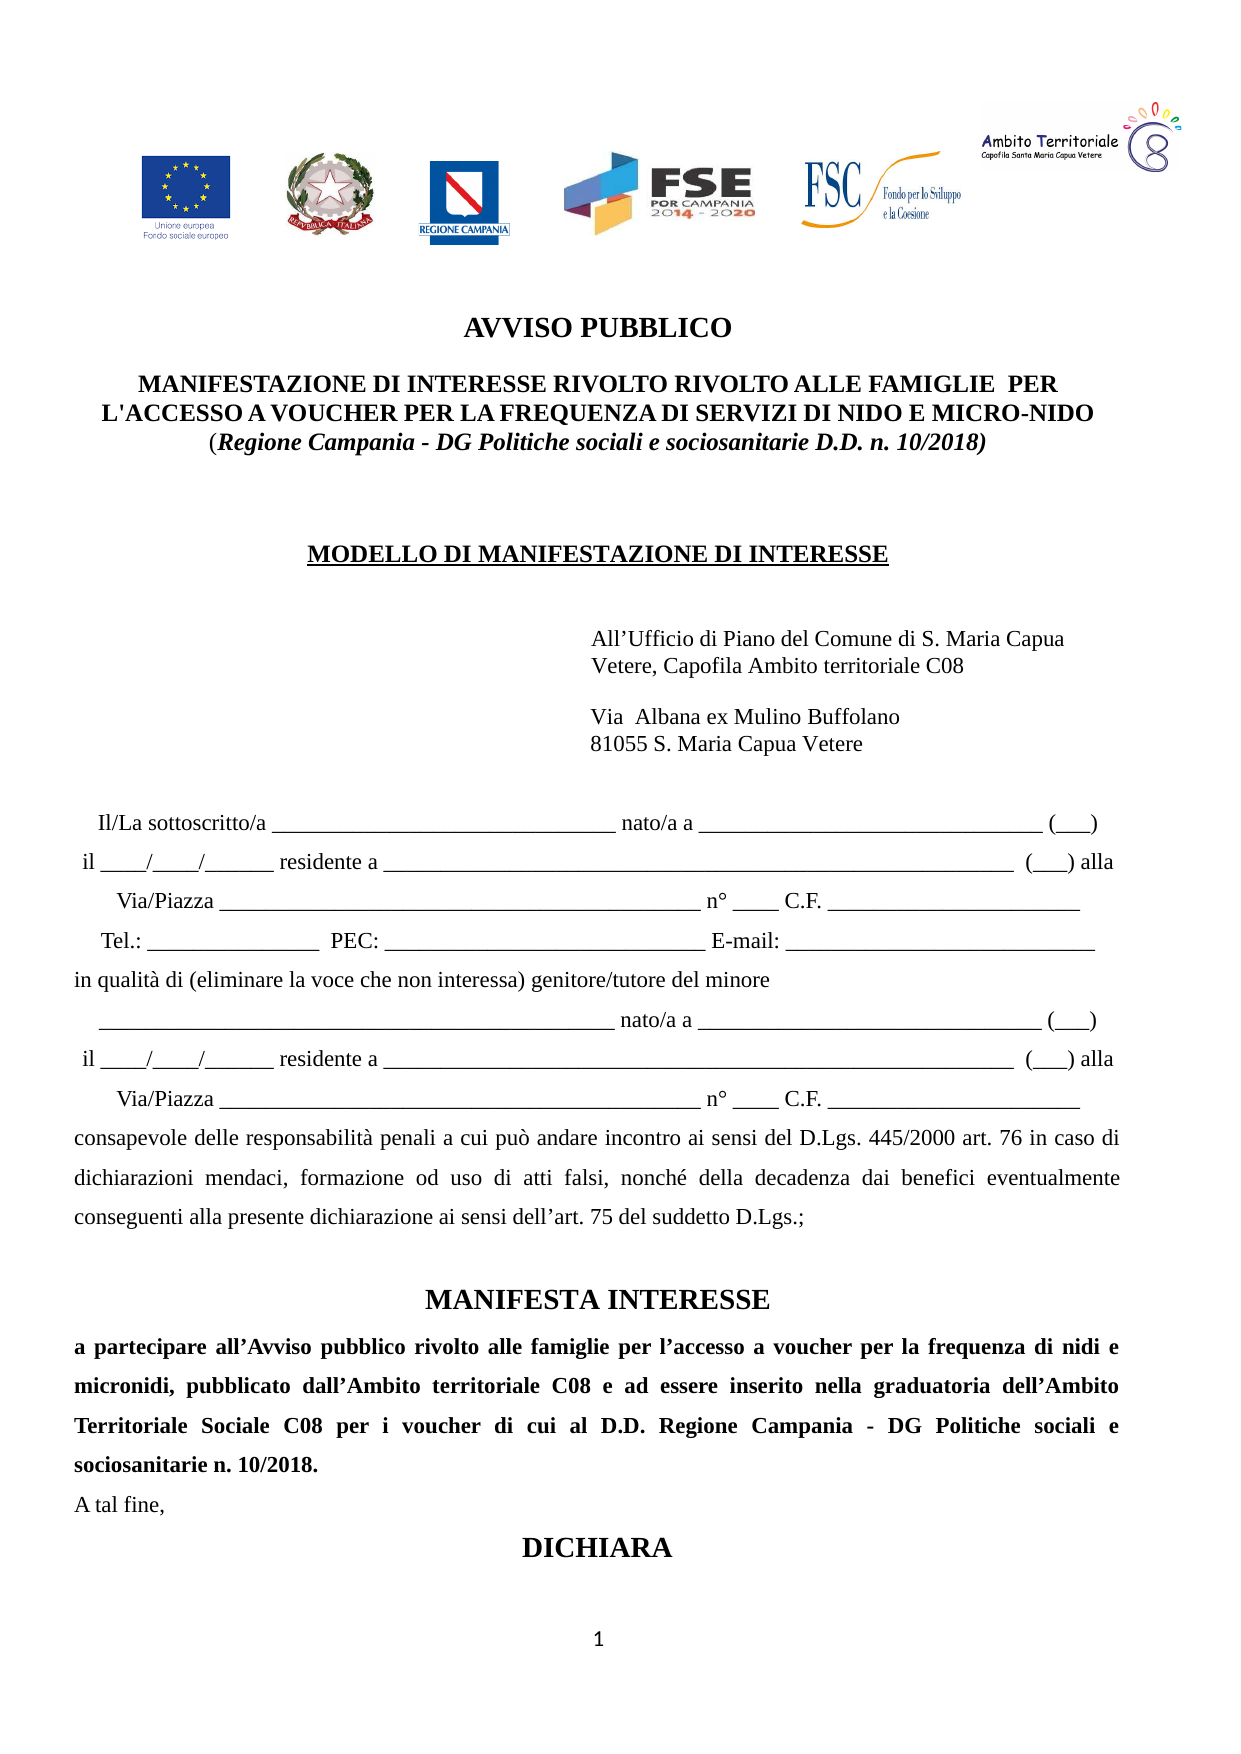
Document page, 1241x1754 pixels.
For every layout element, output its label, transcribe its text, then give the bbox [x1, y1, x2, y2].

text Via Albana ex Mulino Buffolano [74, 703, 1122, 729]
text in qualità di (eliminare la voce che non interessa) genitore/tutore del minore [74, 967, 1122, 993]
text MANIFESTA INTERESSE [74, 1282, 1122, 1316]
text Tel.: _______________ PEC: ____________________________ E-mail: ___________________________ [74, 927, 1122, 953]
picture [981, 102, 1182, 172]
text _____________________________________________ nato/a a ______________________________ (___) [74, 1006, 1122, 1032]
text DICHIARA [74, 1530, 1121, 1564]
text Il/La sottoscritto/a ______________________________ nato/a a ______________________________ (___) [74, 809, 1122, 835]
text a partecipare all’Avviso pubblico rivolto alle famiglie per l’accesso a voucher per la frequenza di nidi e micronidi, pubblicato dall’Ambito territoriale C08 e ad essere inserito nella graduatoria dell’Ambito Territoriale Sociale C08 per i voucher di cui al D.D. Regione Campania - DG Politiche sociali e sociosanitarie n. 10/2018. [74, 1333, 1121, 1477]
text AVVISO PUBBLICO [74, 311, 1122, 344]
text il ____/____/______ residente a _______________________________________________________ (___) alla Via/Piazza __________________________________________ n° ____ C.F. ______________________ [74, 848, 1122, 914]
text All’Ufficio di Piano del Comune di S. Maria Capua Vetere, Capofila Ambito territoriale C08 [591, 626, 1122, 678]
text consapevole delle responsabilità penali a cui può andare incontro ai sensi del D.Lgs. 445/2000 art. 76 in caso di dichiarazioni mendaci, formazione od uso di atti falsi, nonché della decadenza dai benefici eventualmente conseguenti alla presente dichiarazione ai sensi dell’art. 75 del suddetto D.Lgs.; [74, 1124, 1122, 1230]
text MANIFESTAZIONE DI INTERESSE RIVOLTO RIVOLTO ALLE FAMIGLIE PER L'ACCESSO A VOUCHER PER LA FREQUENZA DI SERVIZI DI NIDO E MICRO-NIDO (Regione Campania - DG Politiche sociali e sociosanitarie D.D. n. 10/2018) [74, 369, 1122, 455]
text 81055 S. Maria Capua Vetere [74, 729, 1122, 756]
text il ____/____/______ residente a _______________________________________________________ (___) alla Via/Piazza __________________________________________ n° ____ C.F. ______________________ [74, 1046, 1122, 1111]
picture [801, 151, 963, 228]
text MODELLO DI MANIFESTAZIONE DI INTERESSE [74, 539, 1122, 568]
text A tal fine, [74, 1491, 1121, 1517]
